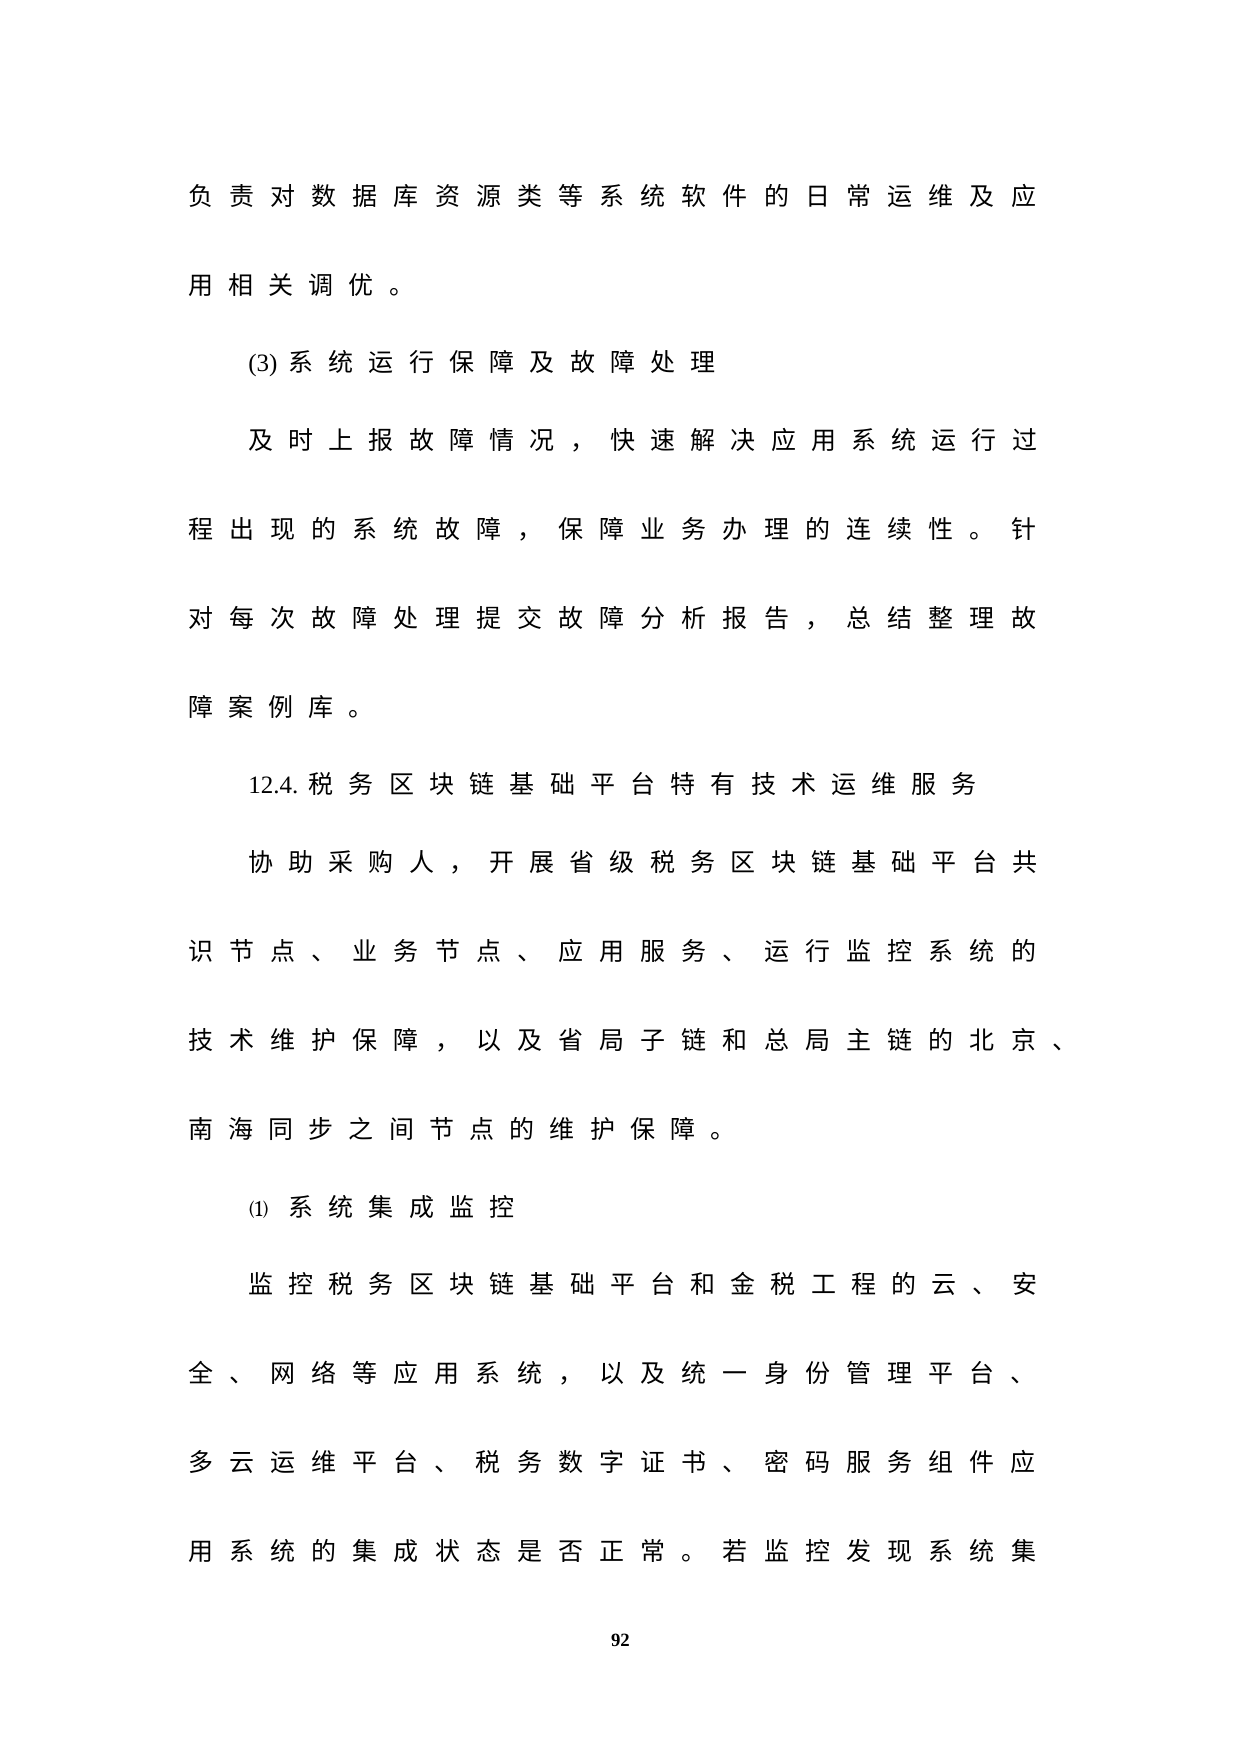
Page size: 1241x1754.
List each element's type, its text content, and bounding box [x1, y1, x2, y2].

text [188, 164, 1052, 313]
text 12.4.税务区块链基础平台特有技术运维服务 [188, 753, 1052, 813]
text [188, 1253, 1052, 1579]
text ⑴系统集成监控 [188, 1175, 1052, 1235]
text 及时上报故障情况，快速解决应用系统运行过程出现的系统故障，保障业务办理的连续性。针对每次故障处理提交故障分析报告，总结整理故障案例库。 [188, 408, 1052, 735]
text (3)系统运行保障及故障处理 [188, 331, 1052, 390]
text 协助采购人，开展省级税务区块链基础平台共识节点、业务节点、应用服务、运行监控系统的技术维护保障，以及省局子链和总局主链的北京、南海同步之间节点的维护保障。 [188, 831, 1052, 1157]
